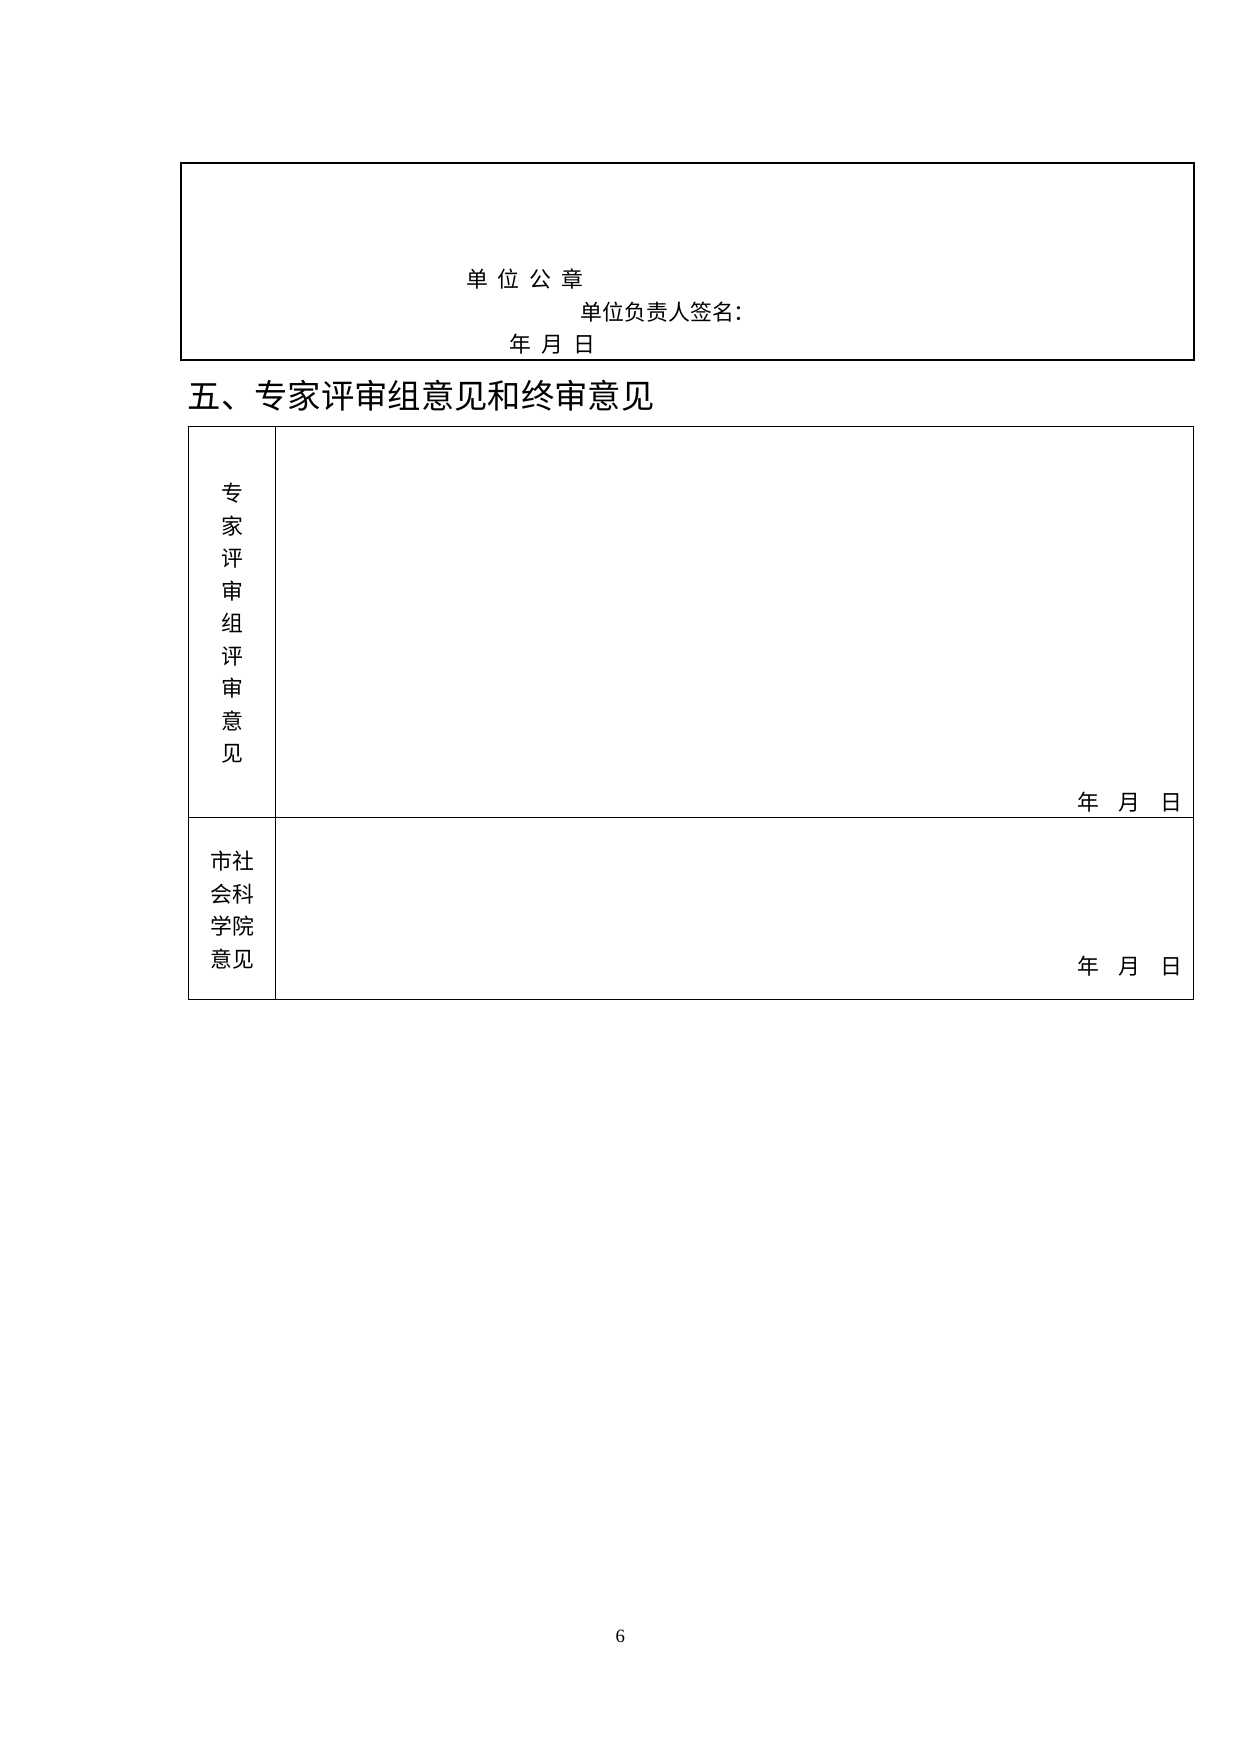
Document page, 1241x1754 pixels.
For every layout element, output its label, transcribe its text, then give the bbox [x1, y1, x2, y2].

table_header 专 家 评 审 组 评 审 意 见 [189, 427, 275, 817]
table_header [182, 164, 1193, 359]
table_cell 年 月 日 [276, 818, 1193, 999]
table_cell 市社会科学院意见 [189, 818, 275, 999]
text 五、专家评审组意见和终审意见 [187, 361, 1053, 426]
table_header 年 月 日 [276, 427, 1193, 817]
